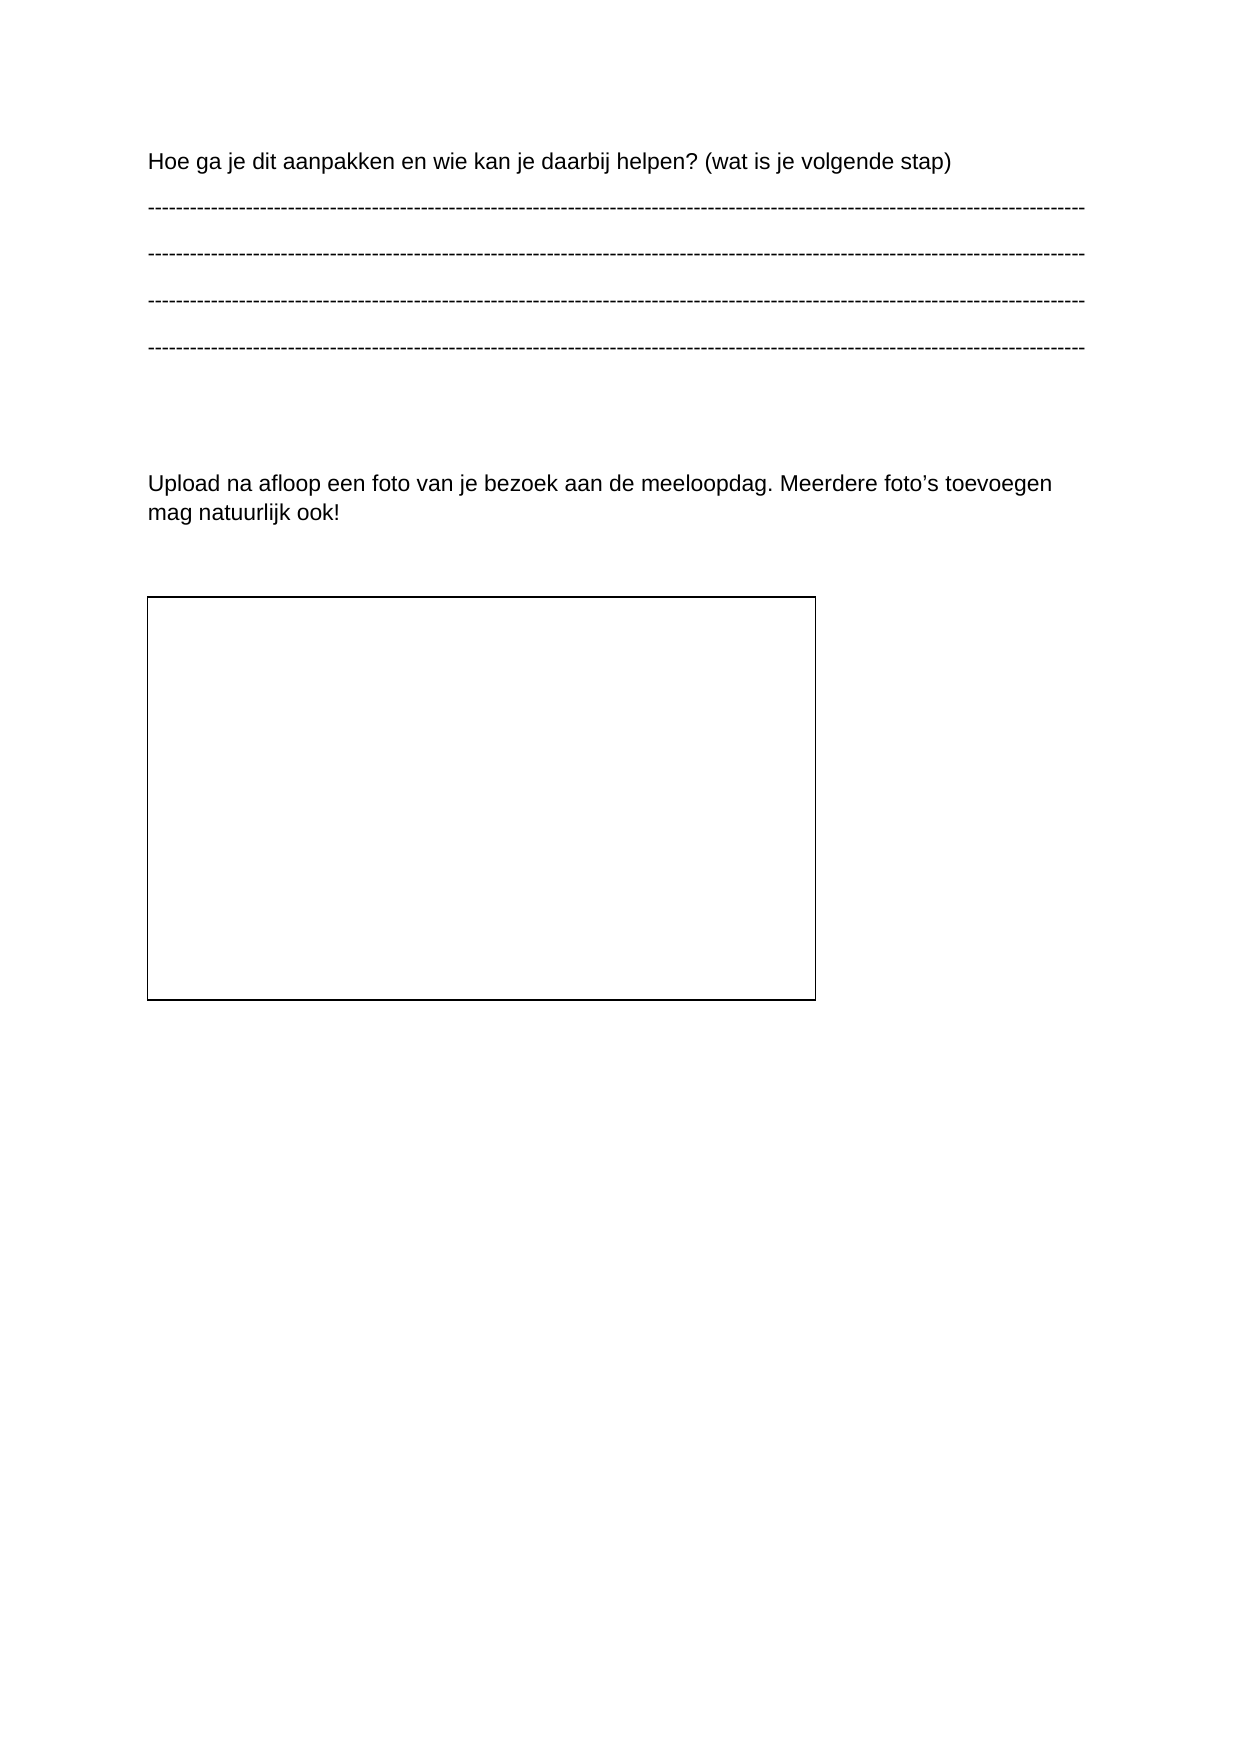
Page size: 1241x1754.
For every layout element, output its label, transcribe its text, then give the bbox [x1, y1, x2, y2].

text Hoe ga je dit aanpakken en wie kan je daarbij helpen? (wat is je volgende stap) [148, 148, 1093, 174]
text Upload na afloop een foto van je bezoek aan de meeloopdag. Meerdere foto’s toevoegen mag natuurlijk ook! [148, 470, 1093, 525]
text -------------------------------------------------------------------------------------------------------------------------------------- [148, 239, 1093, 268]
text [148, 193, 1093, 221]
text -------------------------------------------------------------------------------------------------------------------------------------- [148, 286, 1093, 314]
text -------------------------------------------------------------------------------------------------------------------------------------- [148, 333, 1093, 361]
